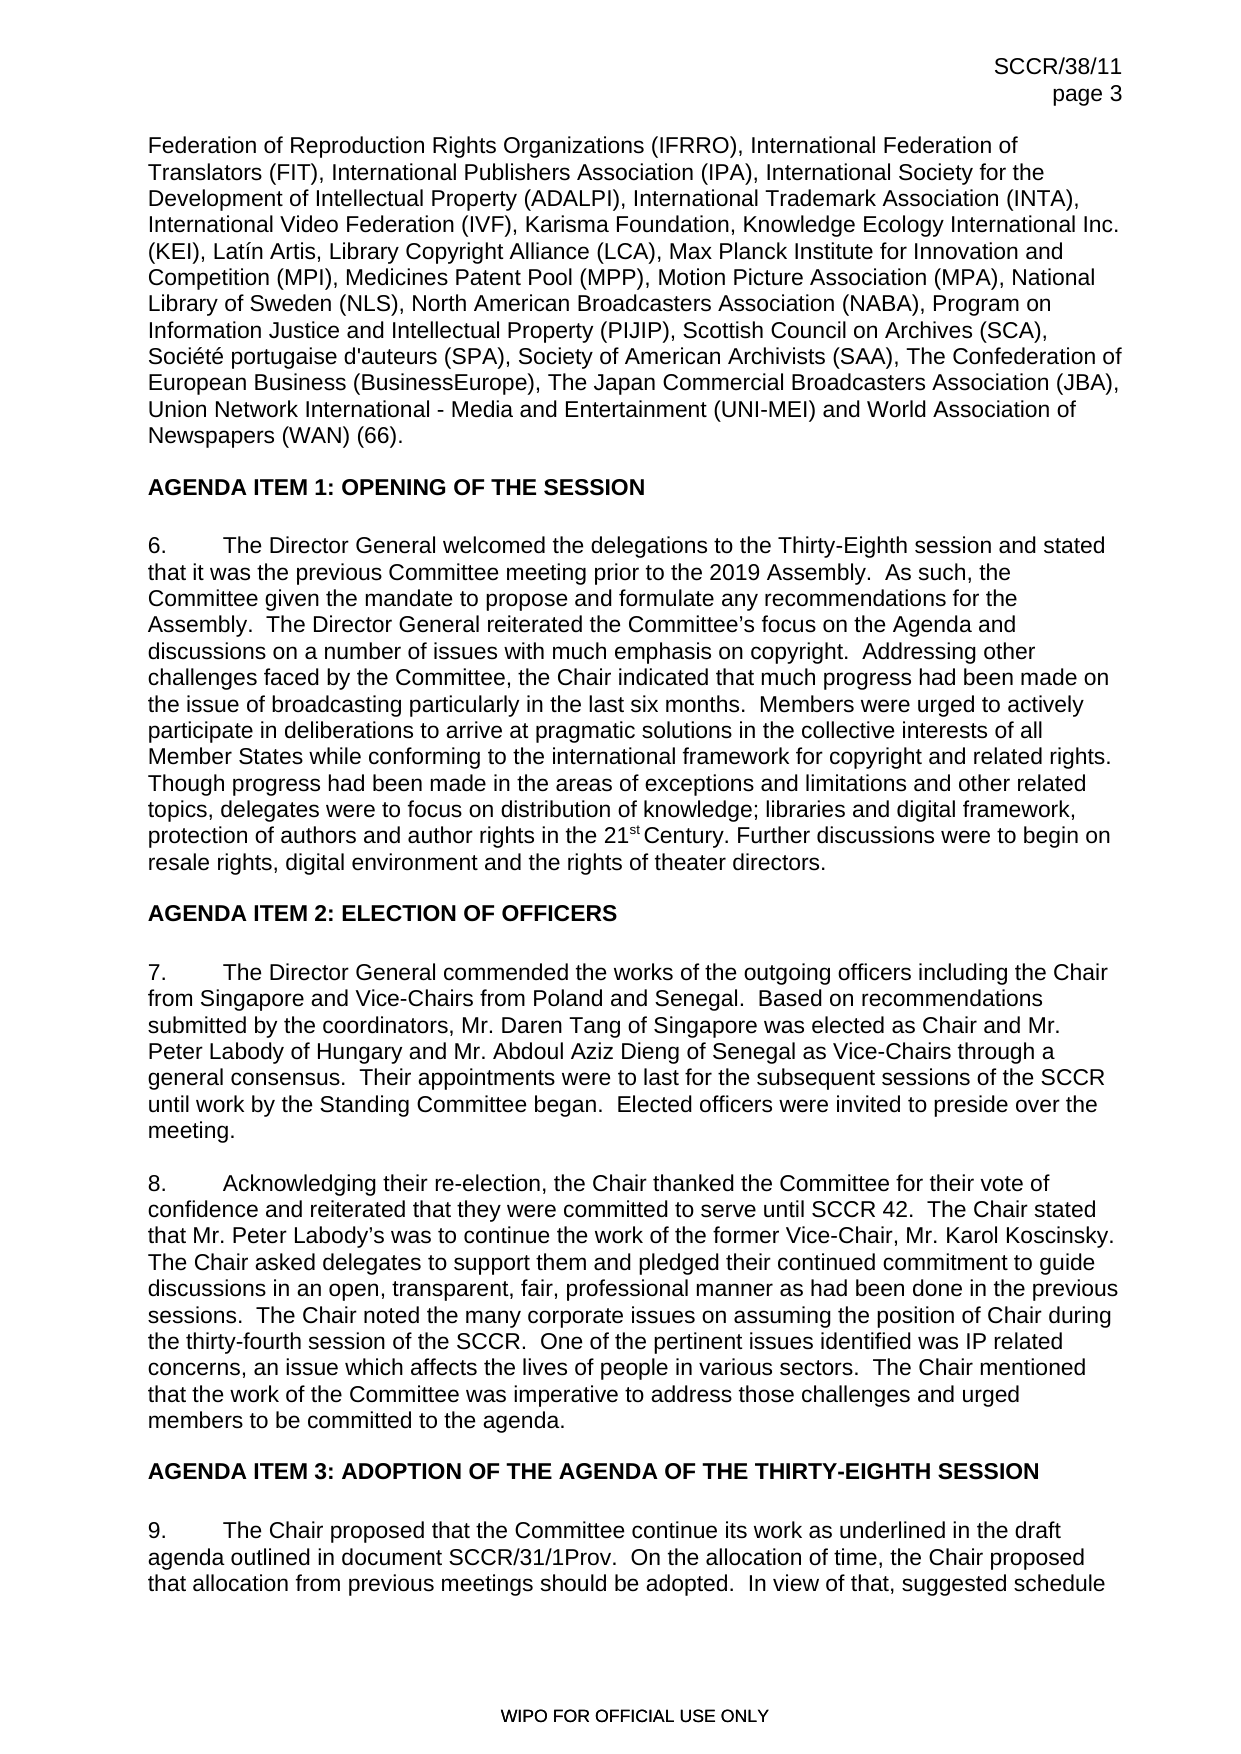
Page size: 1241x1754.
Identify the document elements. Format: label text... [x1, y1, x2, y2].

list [148, 132, 1122, 448]
list The Director General commended the works of the outgoing officers including the Chair from Singapore and Vice-Chairs from Poland and Senegal. Based on recommendations submitted by the coordinators, Mr. Daren Tang of Singapore was elected as Chair and Mr. Peter Labody of Hungary and Mr. Abdoul Aziz Dieng of Senegal as Vice-Chairs through a general consensus. Their appointments were to last for the subsequent sessions of the SCCR until work by the Standing Committee began. Elected officers were invited to preside over the meeting. [148, 959, 1122, 1143]
subtitle AGENDA ITEM 2: ELECTION OF OFFICERS [148, 900, 1122, 926]
list The Director General welcomed the delegations to the Thirty-Eighth session and stated that it was the previous Committee meeting prior to the 2019 Assembly. As such, the Committee given the mandate to propose and formulate any recommendations for the Assembly. The Director General reiterated the Committee’s focus on the Agenda and discussions on a number of issues with much emphasis on copyright. Addressing other challenges faced by the Committee, the Chair indicated that much progress had been made on the issue of broadcasting particularly in the last six months. Members were urged to actively participate in deliberations to arrive at pragmatic solutions in the collective interests of all Member States while conforming to the international framework for copyright and related rights. Though progress had been made in the areas of exceptions and limitations and other related topics, delegates were to focus on distribution of knowledge; libraries and digital framework, protection of authors and author rights in the 21st Century. Further discussions were to begin on resale rights, digital environment and the rights of theater directors. [148, 532, 1122, 875]
subtitle AGENDA ITEM 3: ADOPTION OF THE AGENDA OF THE THIRTY-EIGHTH SESSION [148, 1458, 1122, 1485]
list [148, 1517, 1122, 1596]
subtitle AGENDA ITEM 1: OPENING OF THE SESSION [148, 473, 1122, 500]
list Acknowledging their re-election, the Chair thanked the Committee for their vote of confidence and reiterated that they were committed to serve until SCCR 42. The Chair stated that Mr. Peter Labody’s was to continue the work of the former Vice-Chair, Mr. Karol Koscinsky. The Chair asked delegates to support them and pledged their continued commitment to guide discussions in an open, transparent, fair, professional manner as had been done in the previous sessions. The Chair noted the many corporate issues on assuming the position of Chair during the thirty-fourth session of the SCCR. One of the pertinent issues identified was IP related concerns, an issue which affects the lives of people in various sectors. The Chair mentioned that the work of the Committee was imperative to address those challenges and urged members to be committed to the agenda. [148, 1170, 1122, 1433]
